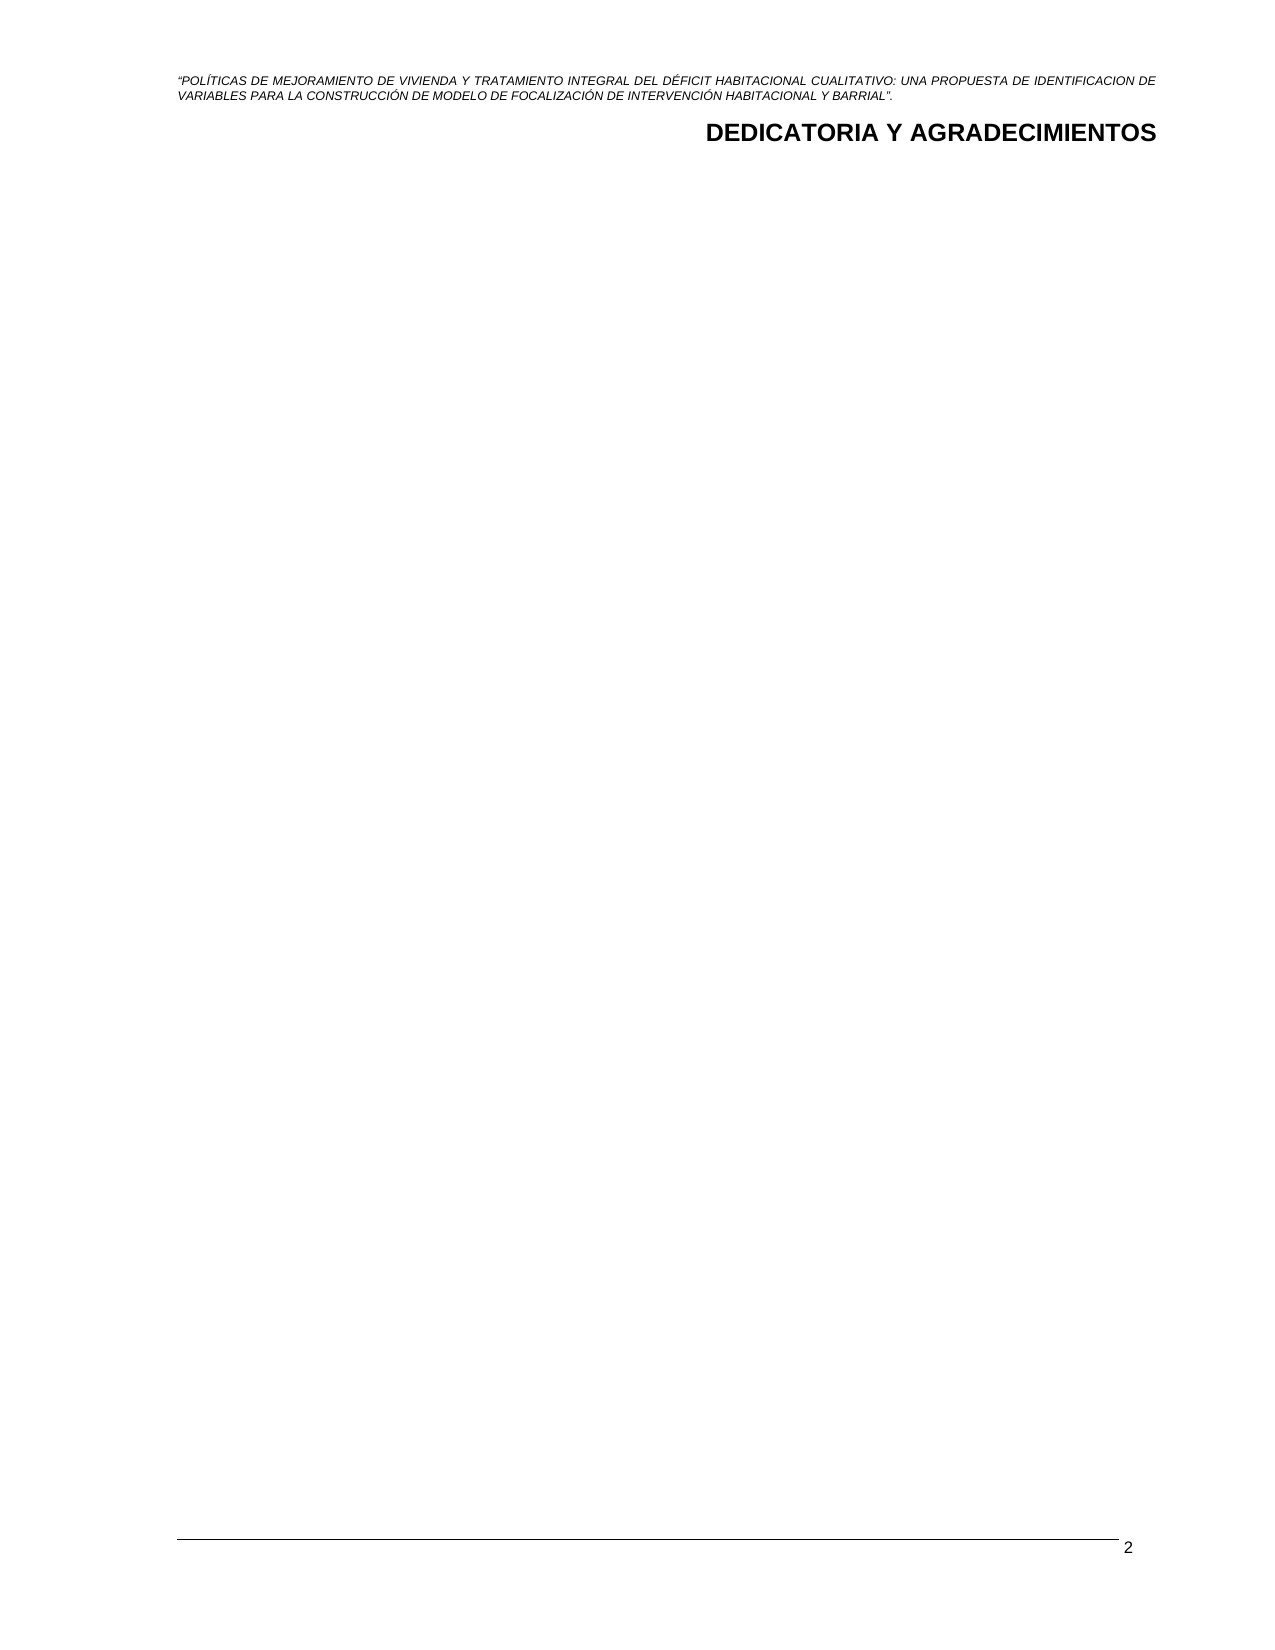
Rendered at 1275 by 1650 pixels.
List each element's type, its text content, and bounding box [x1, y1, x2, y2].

text DEDICATORIA Y AGRADECIMIENTOS [177, 118, 1157, 147]
